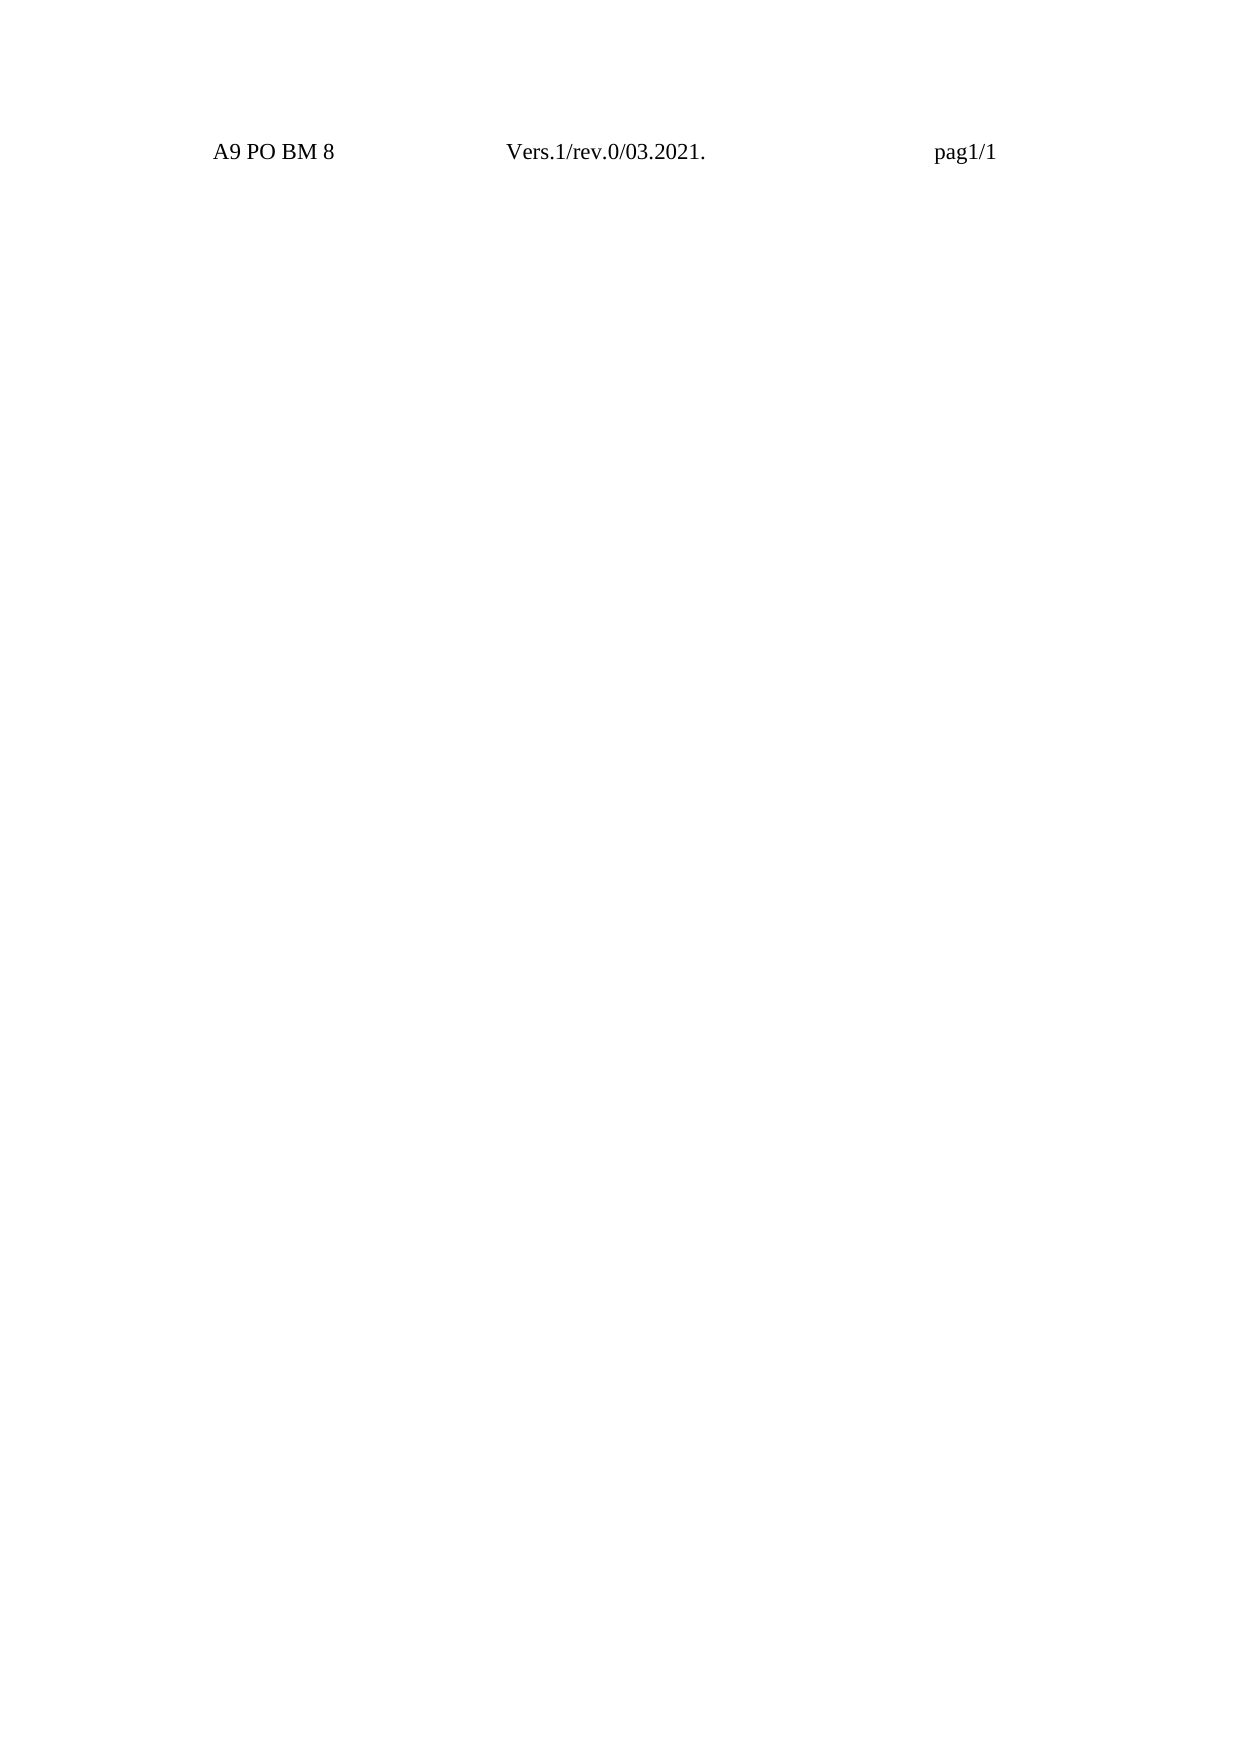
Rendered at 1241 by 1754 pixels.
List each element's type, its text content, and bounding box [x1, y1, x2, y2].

text A9 PO BM 8 Vers.1/rev.0/03.2021. pag1/1 [150, 138, 1090, 164]
